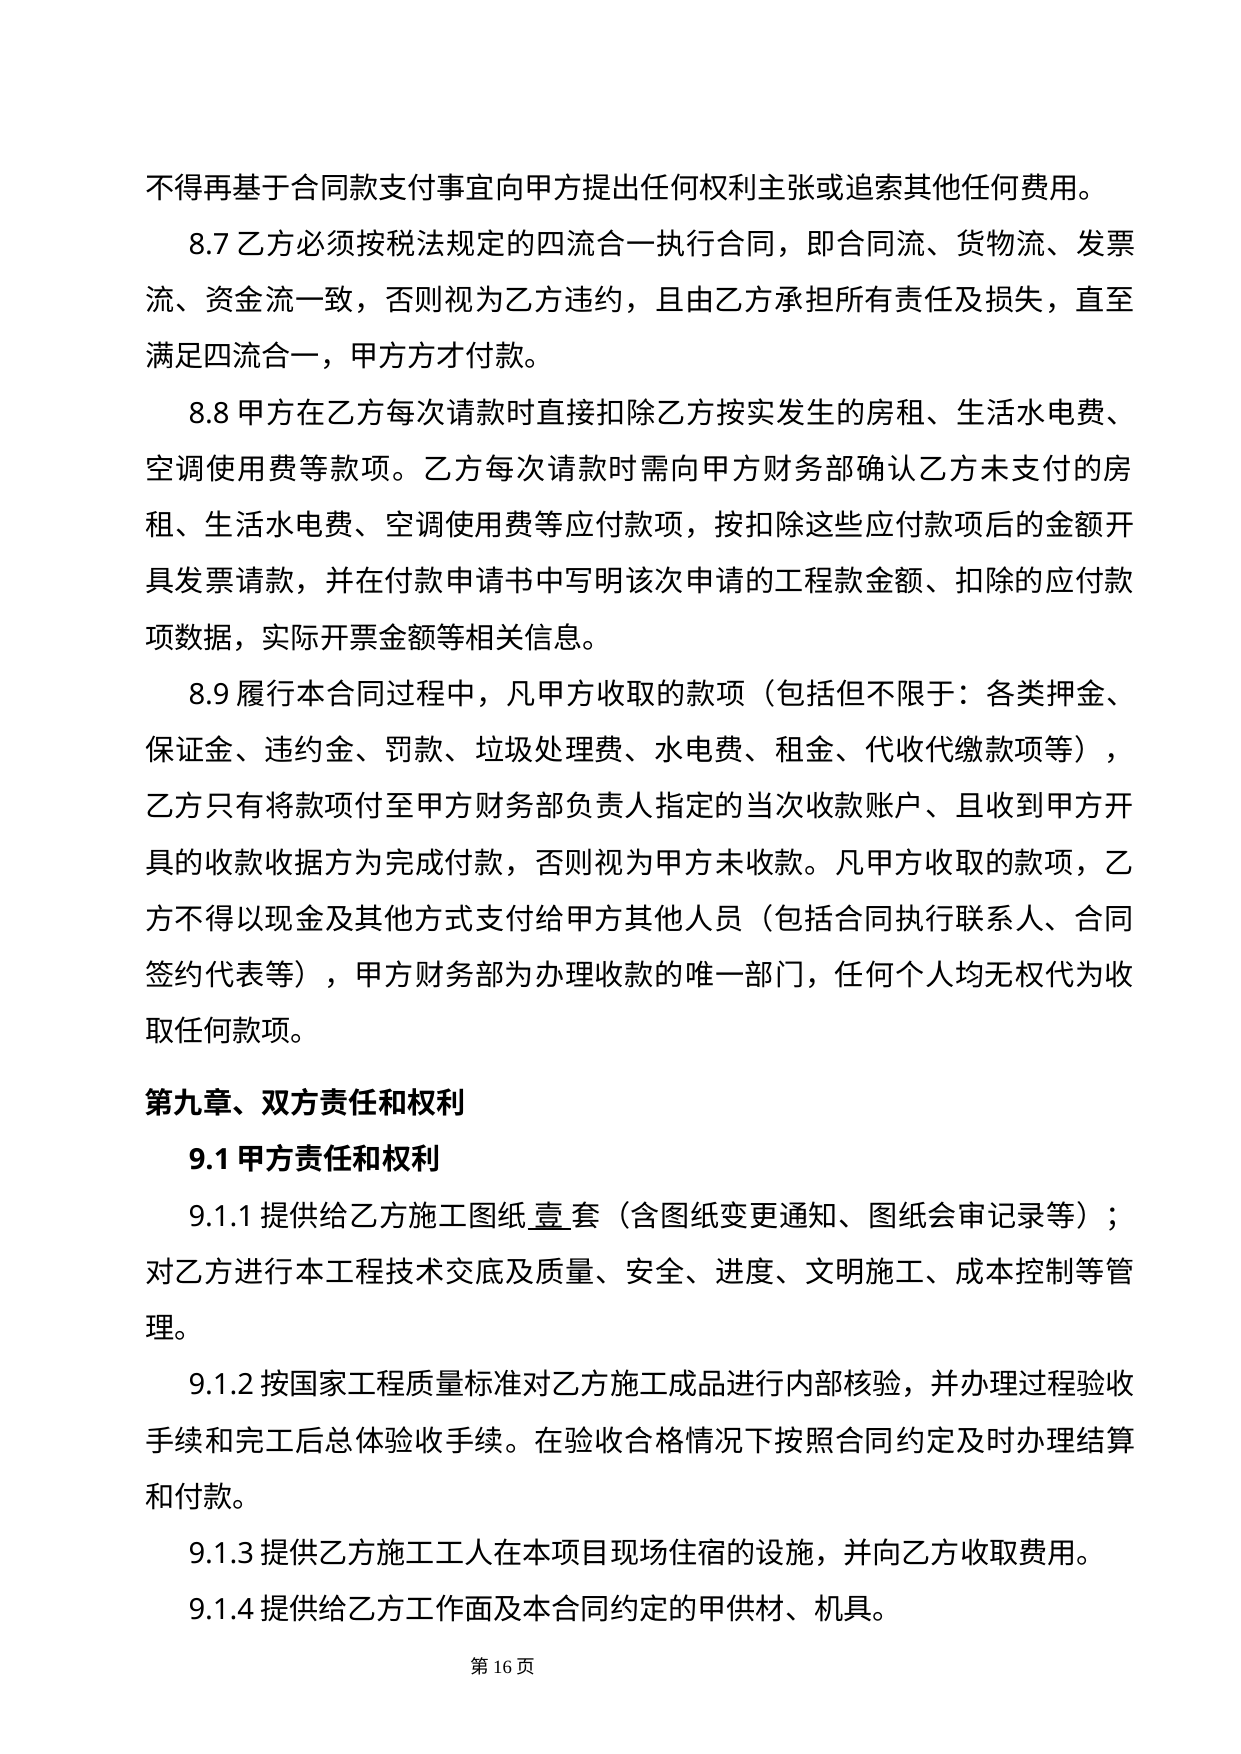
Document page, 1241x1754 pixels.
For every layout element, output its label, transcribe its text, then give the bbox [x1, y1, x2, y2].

text 9.1.1提供给乙方施工图纸 壹 套（含图纸变更通知、图纸会审记录等）；对乙方进行本工程技术交底及质量、安全、进度、文明施工、成本控制等管理。 [145, 1181, 1135, 1350]
text 9.1.2按国家工程质量标准对乙方施工成品进行内部核验，并办理过程验收手续和完工后总体验收手续。在验收合格情况下按照合同约定及时办理结算和付款。 [145, 1350, 1135, 1518]
text 8.7乙方必须按税法规定的四流合一执行合同，即合同流、货物流、发票流、资金流一致，否则视为乙方违约，且由乙方承担所有责任及损失，直至满足四流合一，甲方方才付款。 [145, 209, 1135, 378]
text 9.1.3提供乙方施工工人在本项目现场住宿的设施，并向乙方收取费用。 [145, 1518, 1135, 1575]
text 8.9履行本合同过程中，凡甲方收取的款项（包括但不限于：各类押金、保证金、违约金、罚款、垃圾处理费、水电费、租金、代收代缴款项等），乙方只有将款项付至甲方财务部负责人指定的当次收款账户、且收到甲方开具的收款收据方为完成付款，否则视为甲方未收款。凡甲方收取的款项，乙方不得以现金及其他方式支付给甲方其他人员（包括合同执行联系人、合同签约代表等），甲方财务部为办理收款的唯一部门，任何个人均无权代为收取任何款项。 [145, 659, 1135, 1053]
text 8.8甲方在乙方每次请款时直接扣除乙方按实发生的房租、生活水电费、空调使用费等款项。乙方每次请款时需向甲方财务部确认乙方未支付的房租、生活水电费、空调使用费等应付款项，按扣除这些应付款项后的金额开具发票请款，并在付款申请书中写明该次申请的工程款金额、扣除的应付款项数据，实际开票金额等相关信息。 [145, 378, 1135, 659]
text 9.1甲方责任和权利 [145, 1125, 1135, 1181]
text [145, 153, 1135, 209]
text 9.1.4提供给乙方工作面及本合同约定的甲供材、机具。 [145, 1575, 1135, 1631]
list 第九章、双方责任和权利 [144, 1068, 1135, 1125]
